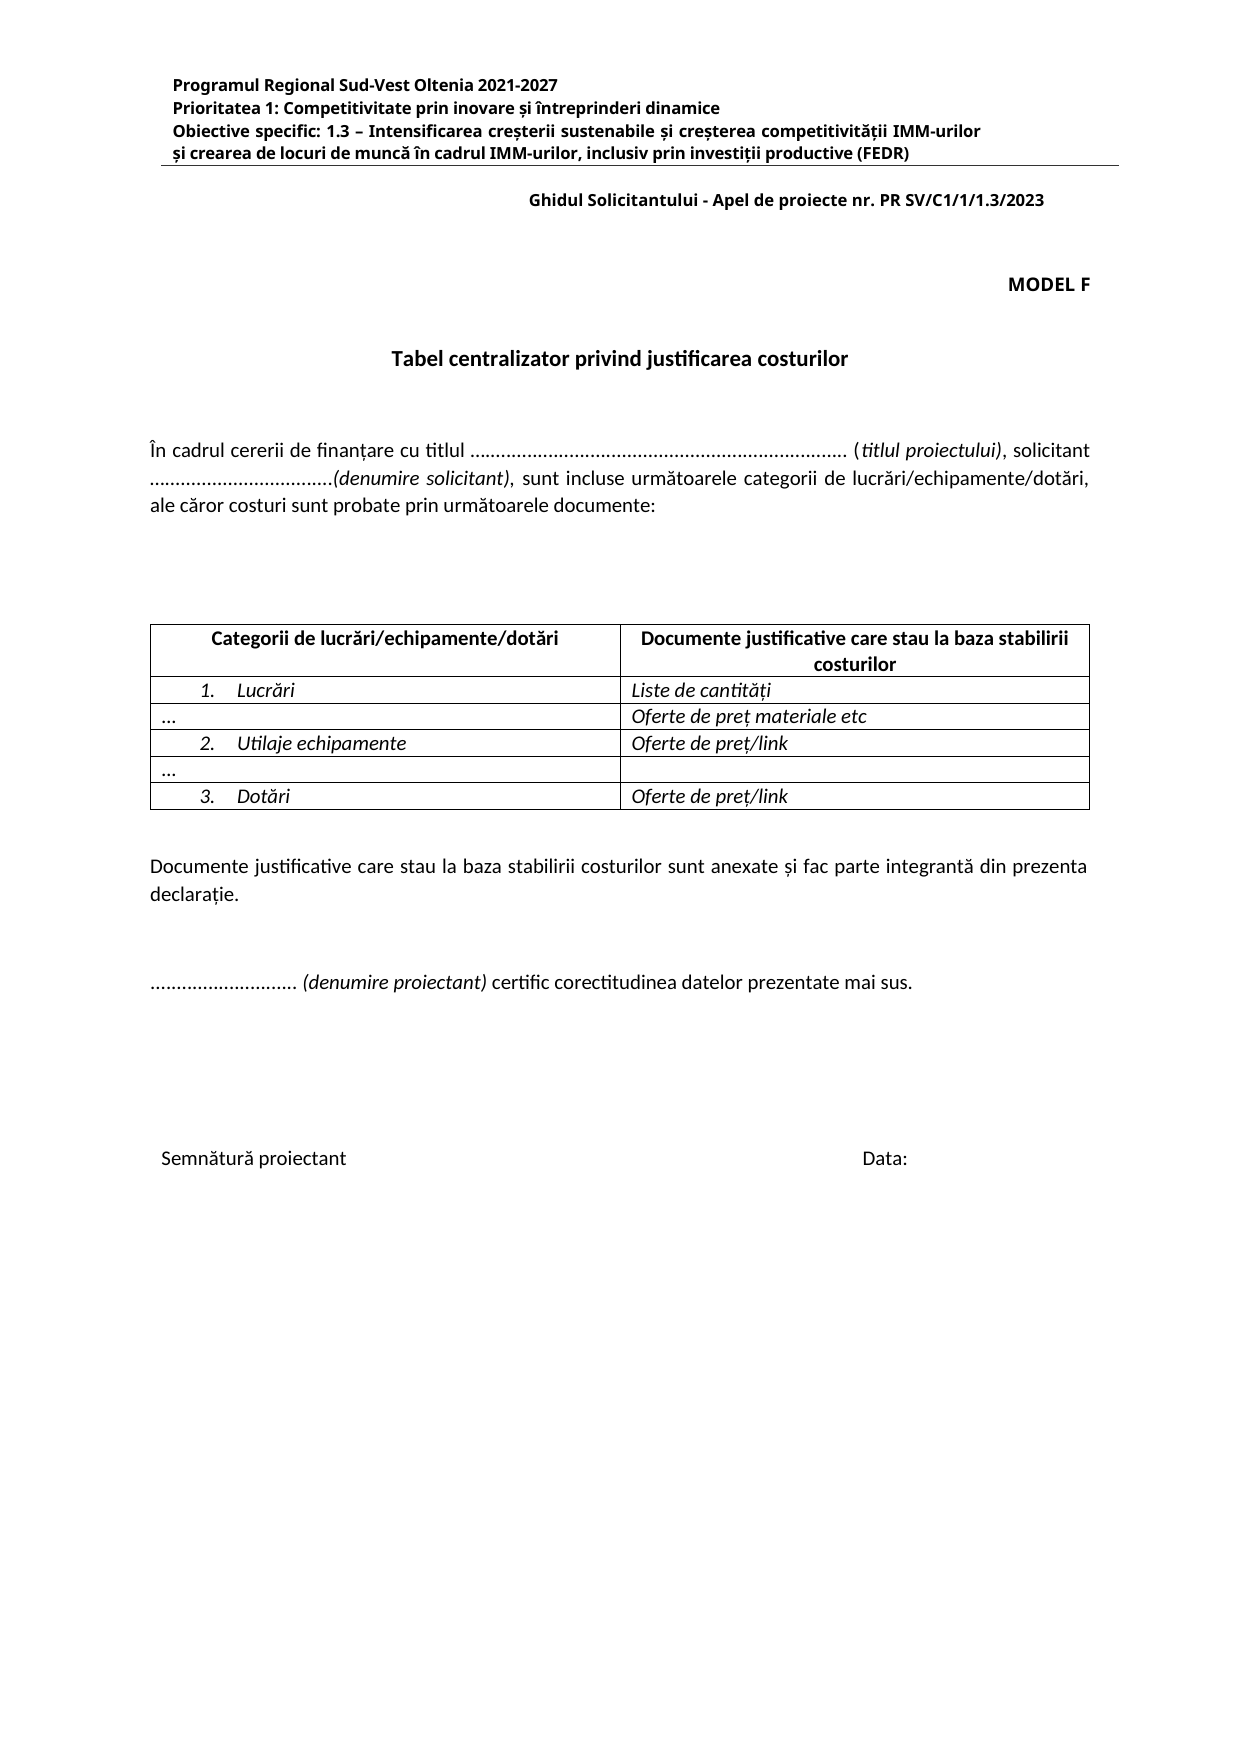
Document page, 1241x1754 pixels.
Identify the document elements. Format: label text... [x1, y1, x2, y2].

table_header Semnătură proiectant [150, 1145, 621, 1196]
text În cadrul cererii de finanţare cu titlul …..................................................................... (titlul proiectului), solicitant …................................(denumire solicitant), sunt incluse următoarele categorii de lucrări/echipamente/dotări, ale căror costuri sunt probate prin următoarele documente: [150, 437, 1090, 518]
table_header Documente justificative care stau la baza stabilirii costurilor [621, 625, 1089, 676]
table_cell Oferte de preț/link [621, 783, 1089, 808]
table_cell … [151, 704, 620, 729]
table_cell Oferte de preţ materiale etc [621, 704, 1089, 729]
table_cell Liste de cantități [621, 677, 1089, 703]
text ............................ (denumire proiectant) certific corectitudinea datelor prezentate mai sus. [150, 969, 1090, 994]
table_header Categorii de lucrări/echipamente/dotări [151, 625, 620, 676]
table_cell Utilaje echipamente [151, 730, 620, 756]
table_header Data: [621, 1145, 1090, 1196]
table_cell Oferte de preț/link [621, 730, 1089, 756]
table_cell Dotări [151, 783, 620, 808]
text Documente justificative care stau la baza stabilirii costurilor sunt anexate și fac parte integrantă din prezenta declaraţie. [150, 854, 1090, 906]
text Tabel centralizator privind justificarea costurilor [150, 344, 1090, 372]
table_cell [621, 757, 1089, 782]
table_cell Lucrări [151, 677, 620, 703]
table_cell … [151, 757, 620, 782]
